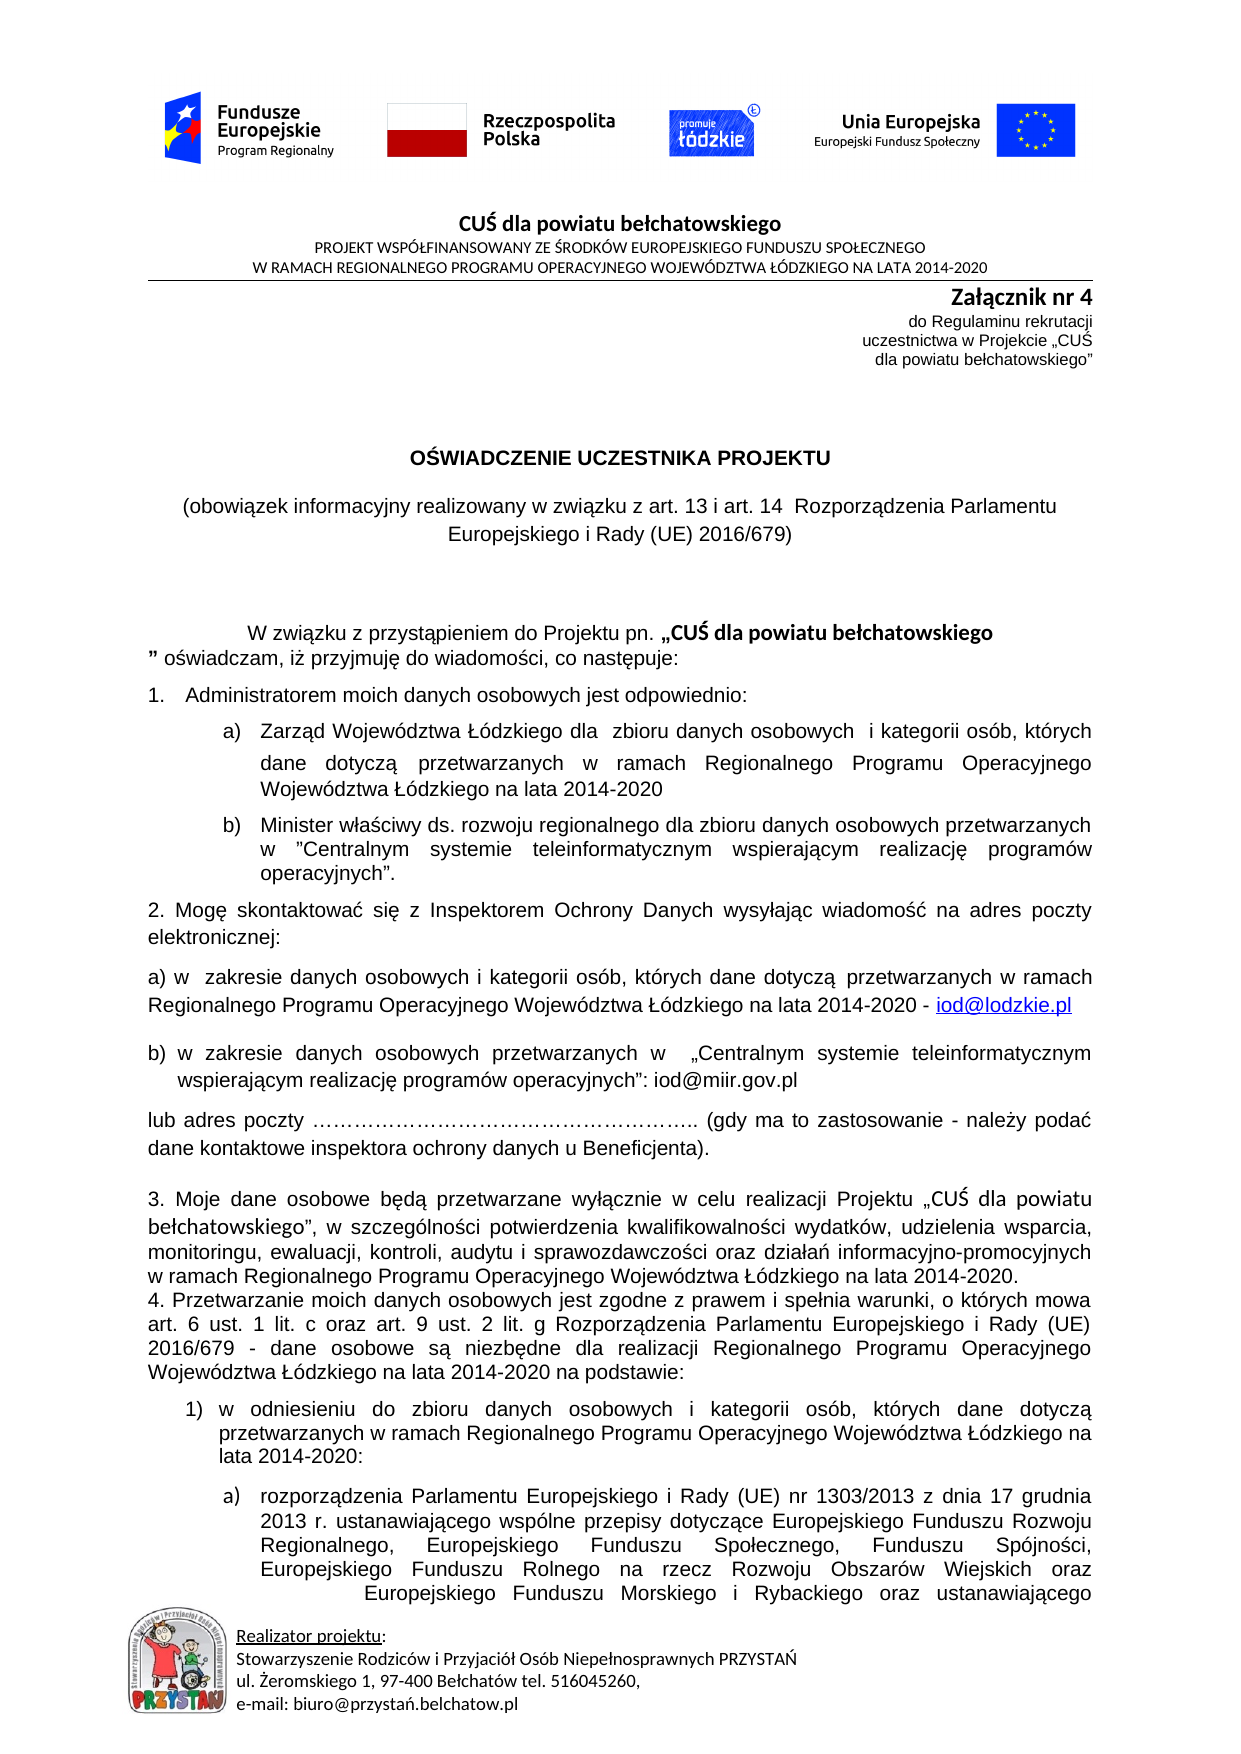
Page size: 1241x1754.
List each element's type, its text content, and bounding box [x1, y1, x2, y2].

list Minister właściwy ds. rozwoju regionalnego dla zbioru danych osobowych przetwarzanych w ”Centralnym systemie teleinformatycznym wspierającym realizację programów operacyjnych”. [223, 813, 1093, 885]
text b) w zakresie danych osobowych przetwarzanych w „Centralnym systemie teleinformatycznym wspierającym realizację programów operacyjnych”: iod@miir.gov.pl [148, 1041, 1093, 1092]
text lub adres poczty ……………………………………………….. (gdy ma to zastosowanie - należy podać dane kontaktowe inspektora ochrony danych u Beneficjenta). [148, 1108, 1093, 1160]
picture [121, 1604, 233, 1716]
text W związku z przystąpieniem do Projektu pn. „CUŚ dla powiatu bełchatowskiego [148, 618, 1093, 646]
text 2. Mogę skontaktować się z Inspektorem Ochrony Danych wysyłając wiadomość na adres poczty elektronicznej: [148, 897, 1093, 949]
text OŚWIADCZENIE UCZESTNIKA PROJEKTU [148, 446, 1093, 470]
list w odniesieniu do zbioru danych osobowych i kategorii osób, których dane dotyczą przetwarzanych w ramach Regionalnego Programu Operacyjnego Województwa Łódzkiego na lata 2014-2020: [185, 1396, 1093, 1468]
text 3. Moje dane osobowe będą przetwarzane wyłącznie w celu realizacji Projektu „CUŚ dla powiatu bełchatowskiego”, w szczególności potwierdzenia kwalifikowalności wydatków, udzielenia wsparcia, monitoringu, ewaluacji, kontroli, audytu i sprawozdawczości oraz działań informacyjno-promocyjnych w ramach Regionalnego Programu Operacyjnego Województwa Łódzkiego na lata 2014-2020. [148, 1184, 1093, 1288]
list Zarząd Województwa Łódzkiego dla zbioru danych osobowych i kategorii osób, których dane dotyczą przetwarzanych w ramach Regionalnego Programu Operacyjnego Województwa Łódzkiego na lata 2014-2020 [223, 719, 1093, 801]
text ” oświadczam, iż przyjmuję do wiadomości, co następuje: [148, 646, 1093, 670]
picture [147, 73, 1093, 182]
text do Regulaminu rekrutacji uczestnictwa w Projekcie „CUŚ [738, 312, 1093, 350]
text Załącznik nr 4 [856, 281, 1093, 312]
text a) w zakresie danych osobowych i kategorii osób, których dane dotyczą przetwarzanych w ramach Regionalnego Programu Operacyjnego Województwa Łódzkiego na lata 2014-2020 - iod@lodzkie.pl [148, 965, 1093, 1016]
text dla powiatu bełchatowskiego” [148, 350, 1093, 369]
text 4. Przetwarzanie moich danych osobowych jest zgodne z prawem i spełnia warunki, o których mowa art. 6 ust. 1 lit. c oraz art. 9 ust. 2 lit. g Rozporządzenia Parlamentu Europejskiego i Rady (UE) 2016/679 - dane osobowe są niezbędne dla realizacji Regionalnego Programu Operacyjnego Województwa Łódzkiego na lata 2014-2020 na podstawie: [148, 1288, 1093, 1384]
list Administratorem moich danych osobowych jest odpowiednio: [148, 683, 1093, 707]
text (obowiązek informacyjny realizowany w związku z art. 13 i art. 14 Rozporządzenia Parlamentu Europejskiego i Rady (UE) 2016/679) [148, 494, 1093, 546]
